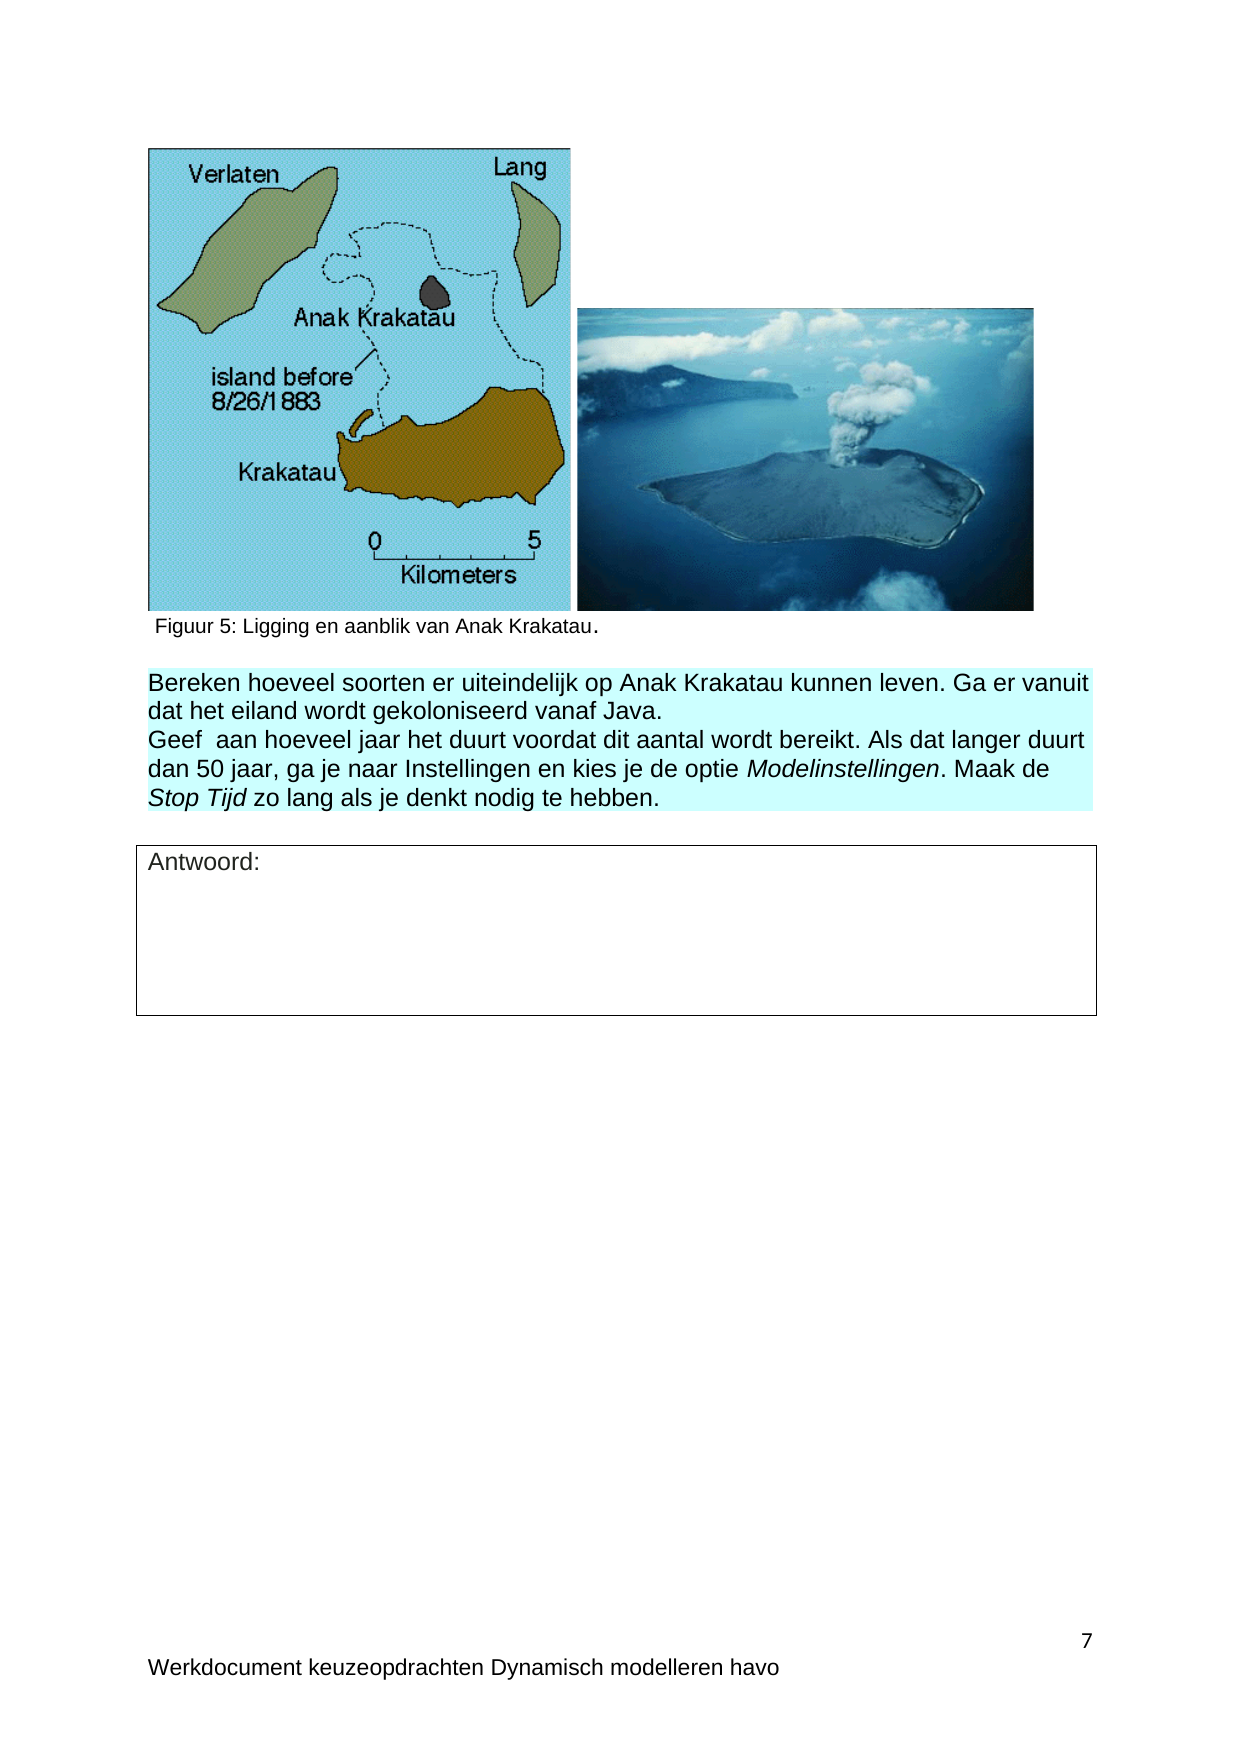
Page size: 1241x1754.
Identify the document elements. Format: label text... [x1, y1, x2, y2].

table_header Antwoord: [137, 846, 1096, 1015]
text Geef aan hoeveel jaar het duurt voordat dit aantal wordt bereikt. Als dat langer duurt dan 50 jaar, ga je naar Instellingen en kies je de optie Modelinstellingen. Maak de Stop Tijd zo lang als je denkt nodig te hebben. [148, 725, 1093, 811]
text Bereken hoeveel soorten er uiteindelijk op Anak Krakatau kunnen leven. Ga er vanuit dat het eiland wordt gekoloniseerd vanaf Java. [148, 668, 1093, 725]
text Figuur 5: Ligging en aanblik van Anak Krakatau. [148, 610, 1093, 639]
